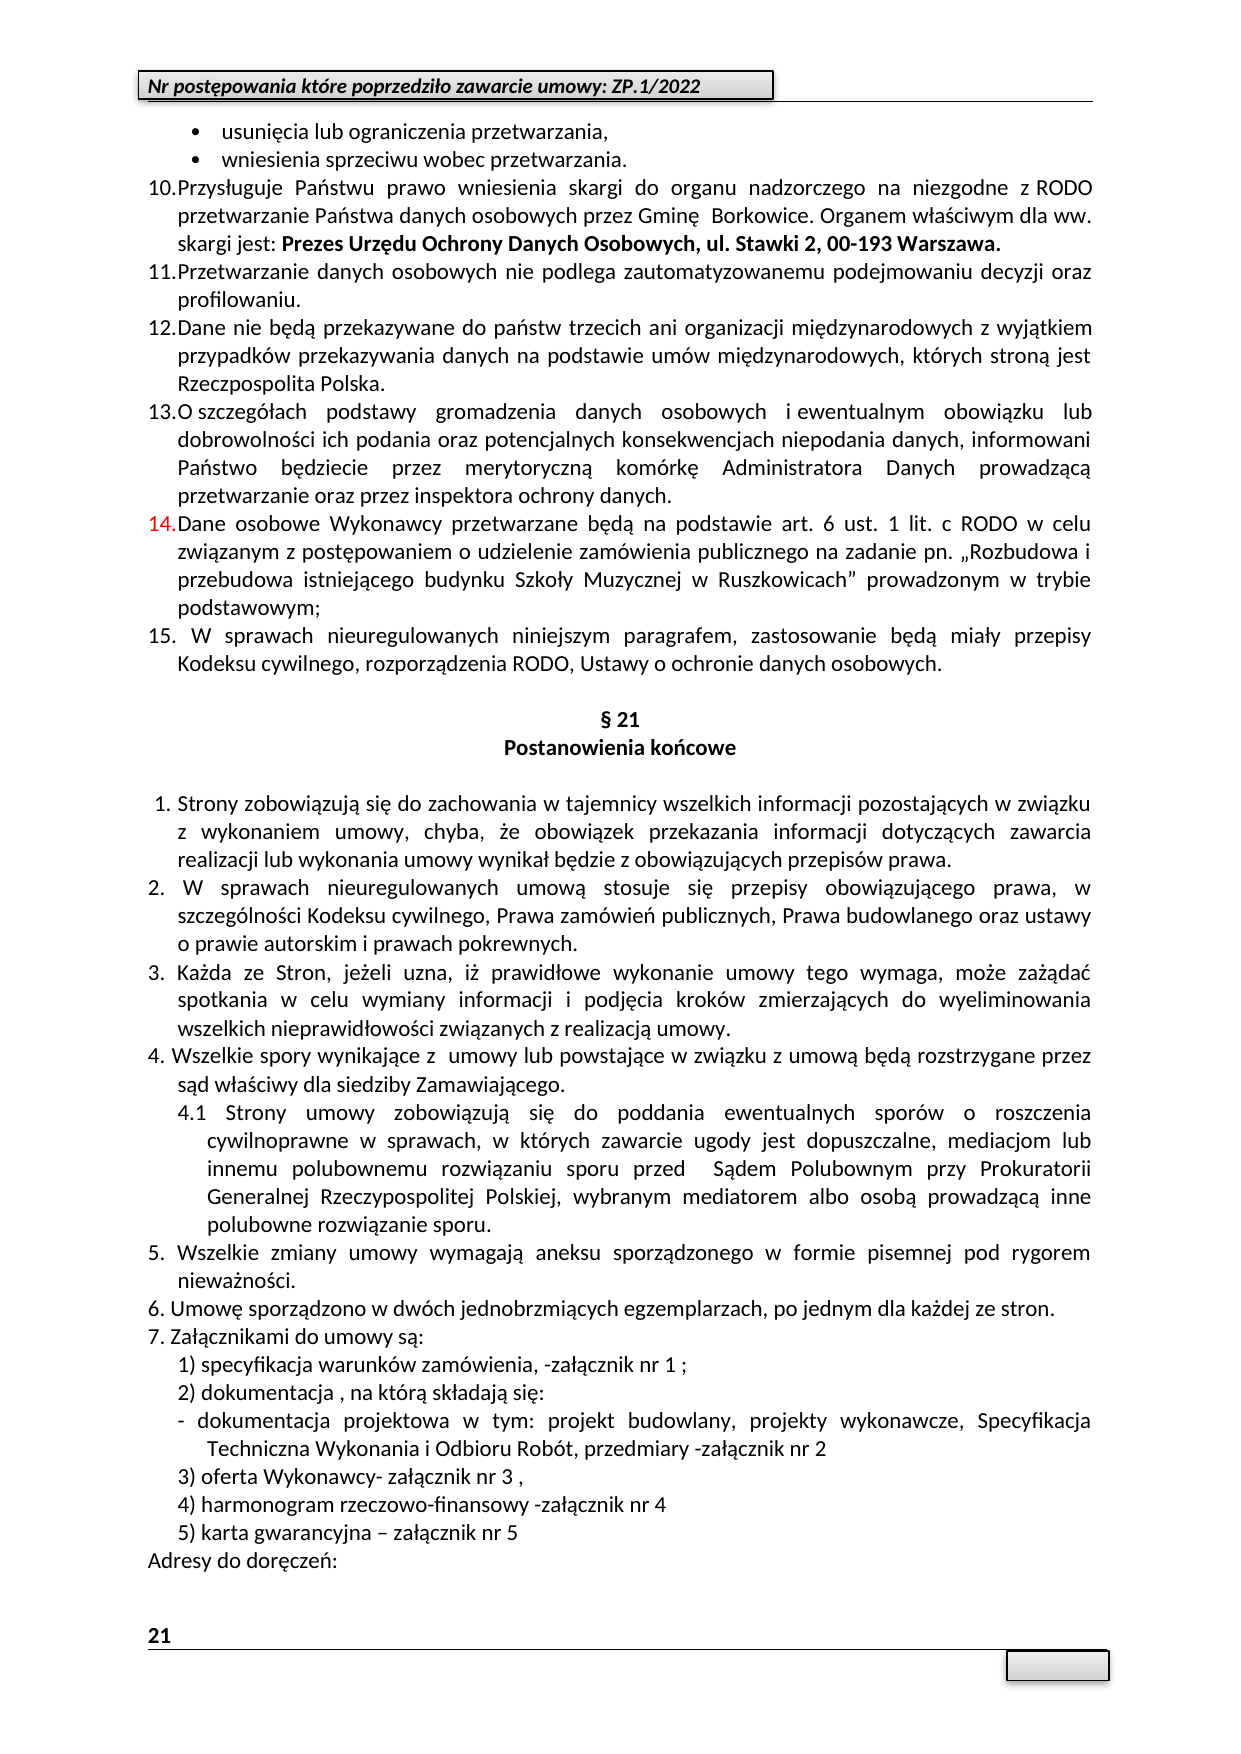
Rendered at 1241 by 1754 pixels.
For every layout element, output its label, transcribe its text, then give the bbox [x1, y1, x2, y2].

text § 21 [148, 705, 1093, 733]
text 5) karta gwarancyjna – załącznik nr 5 [177, 1518, 1093, 1546]
text 3. Każda ze Stron, jeżeli uzna, iż prawidłowe wykonanie umowy tego wymaga, może zażądać spotkania w celu wymiany informacji i podjęcia kroków zmierzających do wyeliminowania wszelkich nieprawidłowości związanych z realizacją umowy. [148, 958, 1093, 1042]
text 4.1 Strony umowy zobowiązują się do poddania ewentualnych sporów o roszczenia cywilnoprawne w sprawach, w których zawarcie ugody jest dopuszczalne, mediacjom lub innemu polubownemu rozwiązaniu sporu przed Sądem Polubownym przy Prokuratorii Generalnej Rzeczypospolitej Polskiej, wybranym mediatorem albo osobą prowadzącą inne polubowne rozwiązanie sporu. [177, 1098, 1093, 1238]
list Dane osobowe Wykonawcy przetwarzane będą na podstawie art. 6 ust. 1 lit. c RODO w celu związanym z postępowaniem o udzielenie zamówienia publicznego na zadanie pn. „Rozbudowa i przebudowa istniejącego budynku Szkoły Muzycznej w Ruszkowicach” prowadzonym w trybie podstawowym; [148, 509, 1093, 621]
text 5. Wszelkie zmiany umowy wymagają aneksu sporządzonego w formie pisemnej pod rygorem nieważności. [148, 1238, 1093, 1294]
list Dane nie będą przekazywane do państw trzecich ani organizacji międzynarodowych z wyjątkiem przypadków przekazywania danych na podstawie umów międzynarodowych, których stroną jest Rzeczpospolita Polska. [148, 313, 1093, 397]
list wniesienia sprzeciwu wobec przetwarzania. [192, 145, 1093, 173]
list Przetwarzanie danych osobowych nie podlega zautomatyzowanemu podejmowaniu decyzji oraz profilowaniu. [148, 257, 1093, 313]
text 7. Załącznikami do umowy są: [148, 1322, 1093, 1350]
text 2) dokumentacja , na którą składają się: [177, 1378, 1093, 1406]
text 4) harmonogram rzeczowo-finansowy -załącznik nr 4 [177, 1490, 1093, 1518]
text 1. Strony zobowiązują się do zachowania w tajemnicy wszelkich informacji pozostających w związku z wykonaniem umowy, chyba, że obowiązek przekazania informacji dotyczących zawarcia realizacji lub wykonania umowy wynikał będzie z obowiązujących przepisów prawa. [148, 789, 1093, 873]
text Postanowienia końcowe [148, 733, 1093, 761]
text 4. Wszelkie spory wynikające z umowy lub powstające w związku z umową będą rozstrzygane przez sąd właściwy dla siedziby Zamawiającego. [148, 1042, 1093, 1098]
list O szczegółach podstawy gromadzenia danych osobowych i ewentualnym obowiązku lub dobrowolności ich podania oraz potencjalnych konsekwencjach niepodania danych, informowani Państwo będziecie przez merytoryczną komórkę Administratora Danych prowadzącą przetwarzanie oraz przez inspektora ochrony danych. [148, 397, 1093, 509]
text 1) specyfikacja warunków zamówienia, -załącznik nr 1 ; [177, 1350, 1093, 1378]
list usunięcia lub ograniczenia przetwarzania, [192, 117, 1093, 145]
text 3) oferta Wykonawcy- załącznik nr 3 , [177, 1462, 1093, 1490]
list Przysługuje Państwu prawo wniesienia skargi do organu nadzorczego na niezgodne z RODO przetwarzanie Państwa danych osobowych przez Gminę Borkowice. Organem właściwym dla ww. skargi jest: Prezes Urzędu Ochrony Danych Osobowych, ul. Stawki 2, 00-193 Warszawa. [148, 173, 1093, 257]
text Adresy do doręczeń: [148, 1546, 1093, 1574]
text 2. W sprawach nieuregulowanych umową stosuje się przepisy obowiązującego prawa, w szczególności Kodeksu cywilnego, Prawa zamówień publicznych, Prawa budowlanego oraz ustawy o prawie autorskim i prawach pokrewnych. [148, 873, 1093, 958]
text 6. Umowę sporządzono w dwóch jednobrzmiących egzemplarzach, po jednym dla każdej ze stron. [148, 1294, 1093, 1322]
list W sprawach nieuregulowanych niniejszym paragrafem, zastosowanie będą miały przepisy Kodeksu cywilnego, rozporządzenia RODO, Ustawy o ochronie danych osobowych. [148, 621, 1093, 677]
text - dokumentacja projektowa w tym: projekt budowlany, projekty wykonawcze, Specyfikacja Techniczna Wykonania i Odbioru Robót, przedmiary -załącznik nr 2 [177, 1406, 1093, 1462]
